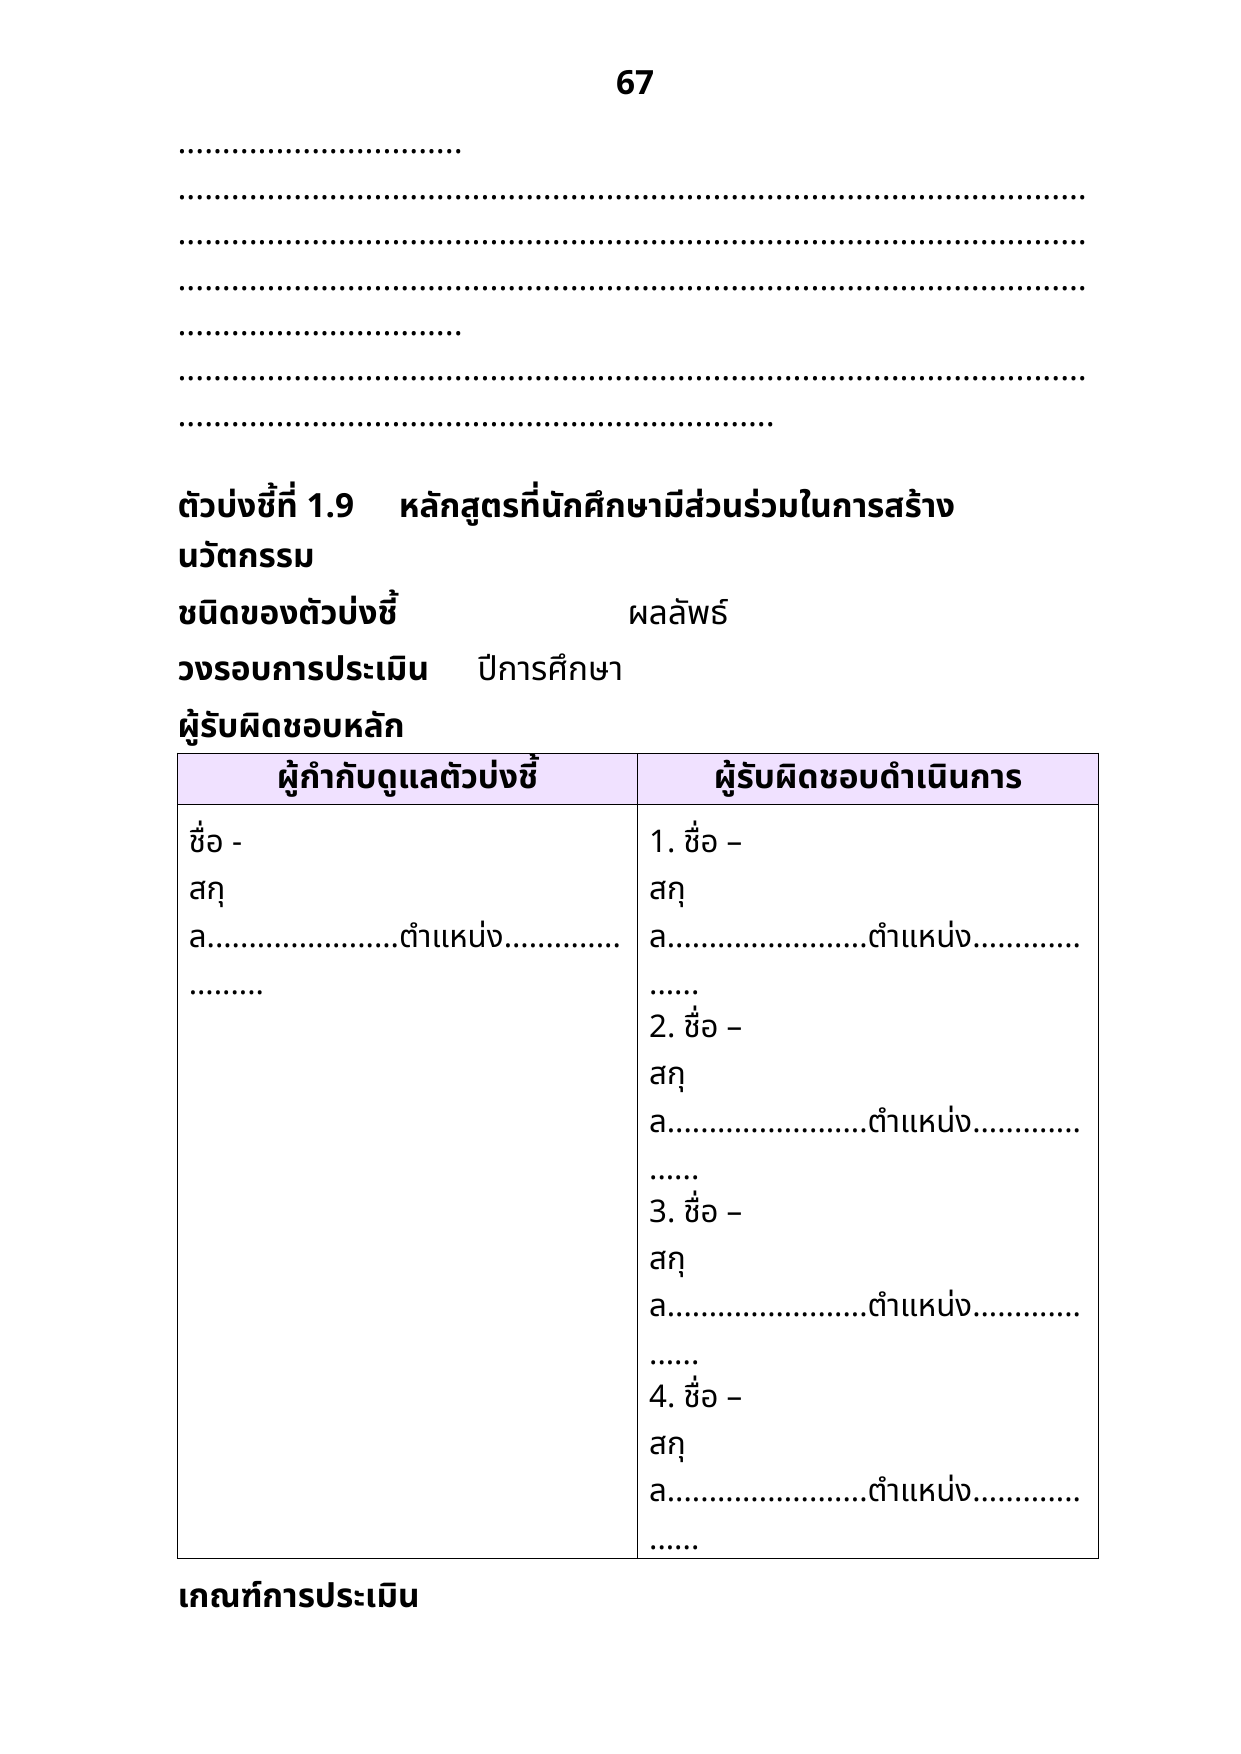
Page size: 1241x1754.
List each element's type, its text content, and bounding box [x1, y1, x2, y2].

text ผู้รับผิดชอบหลัก [177, 702, 1092, 752]
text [177, 118, 1093, 163]
table_header ผู้รับผิดชอบดำเนินการ [638, 754, 1098, 804]
text ......................................................................................................................................................................... [177, 345, 1093, 436]
text เกณฑ์การประเมิน [177, 1572, 1092, 1622]
table_header ผู้กำกับดูแลตัวบ่งชี้ [178, 754, 637, 804]
table_cell 1. ชื่อ – สกุล........................ตำแหน่ง................... 2. ชื่อ – สกุล........................ตำแหน่ง................... 3. ชื่อ – สกุล........................ตำแหน่ง................... 4. ชื่อ – สกุล........................ตำแหน่ง................... [638, 805, 1098, 1558]
table_cell ชื่อ - สกุล.......................ตำแหน่ง....................... [178, 805, 637, 1558]
text ชนิดของตัวบ่งชี้ ผลลัพธ์ [177, 589, 1098, 639]
text วงรอบการประเมิน ปีการศึกษา [177, 645, 1098, 696]
text ตัวบ่งชี้ที่ 1.9 หลักสูตรที่นักศึกษามีส่วนร่วมในการสร้างนวัตกรรม [177, 481, 1092, 582]
